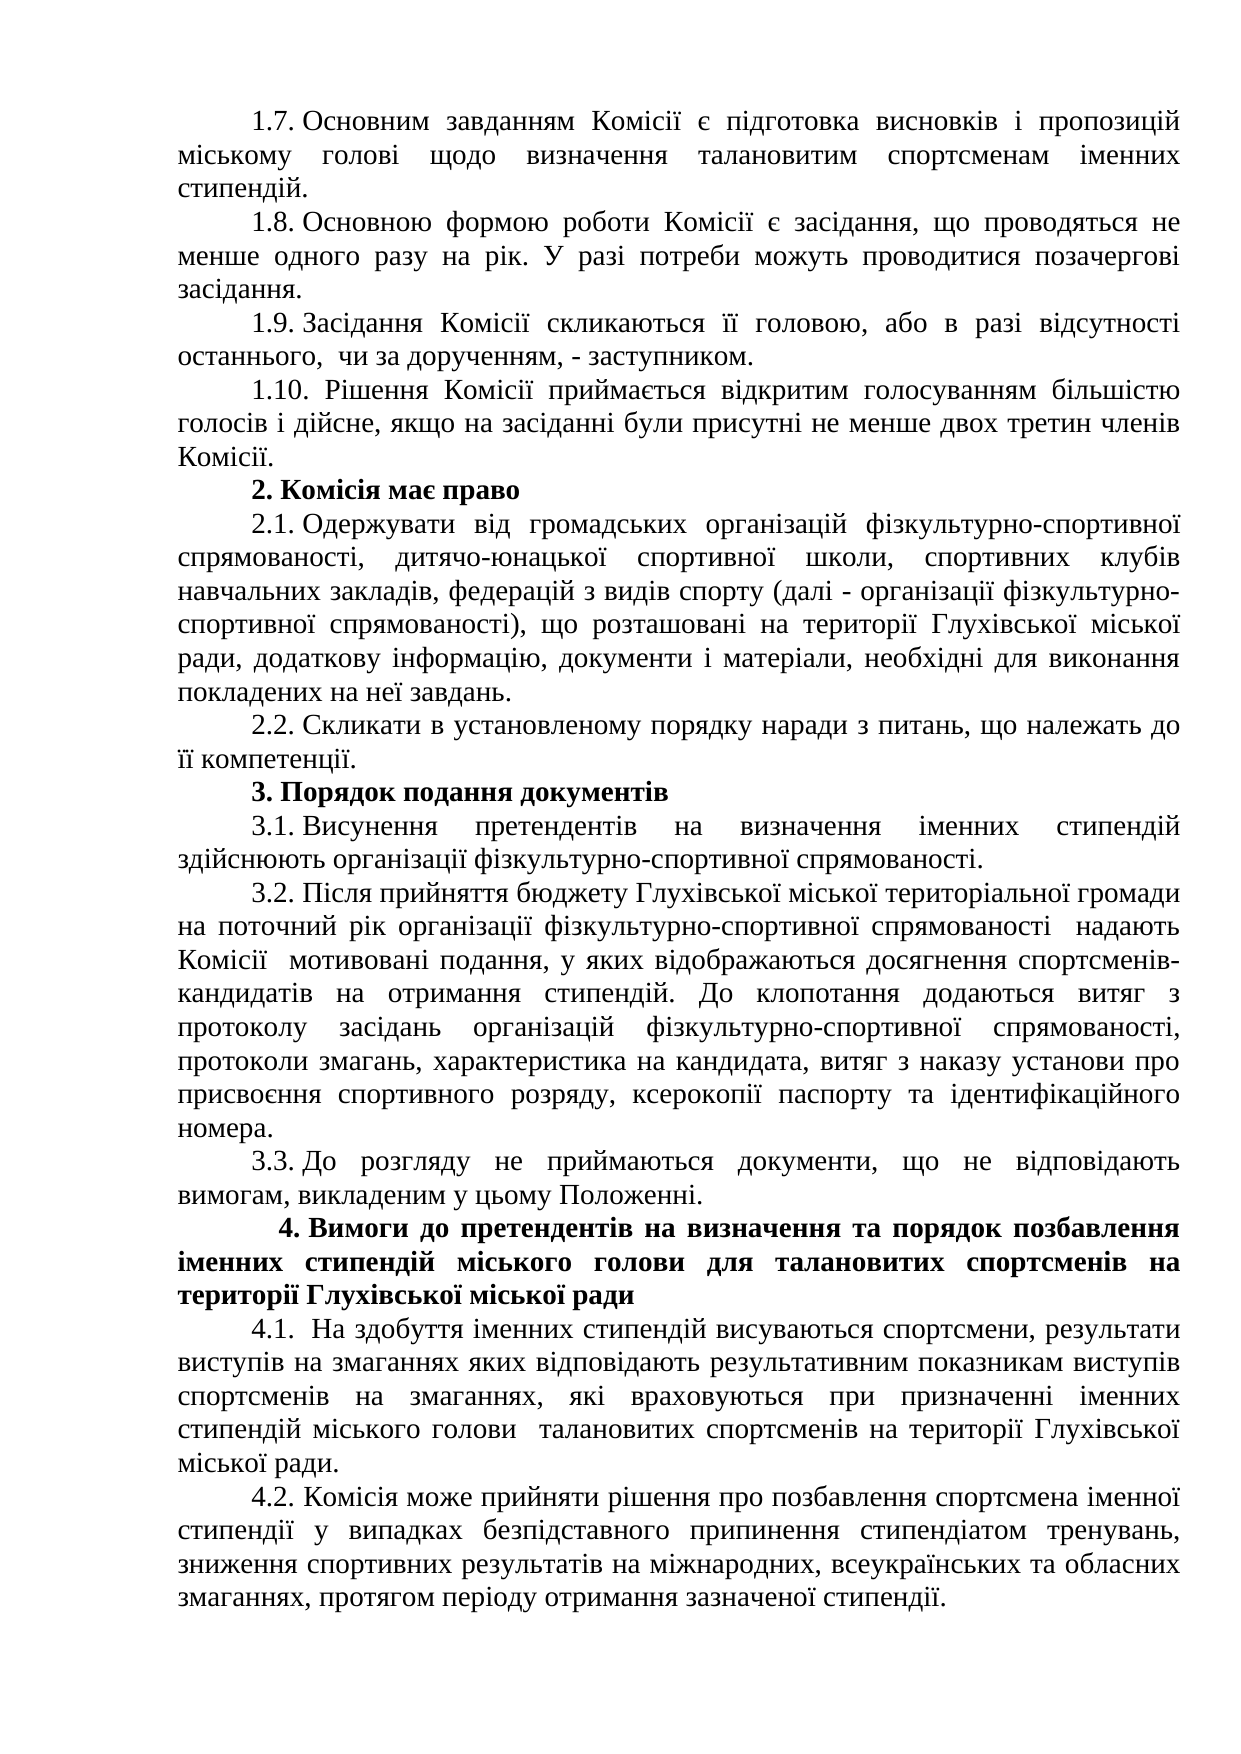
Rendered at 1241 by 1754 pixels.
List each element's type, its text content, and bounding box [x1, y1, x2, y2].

text 4.1. На здобуття іменних стипендій висуваються спортсмени, результати виступів на змаганнях яких відповідають результативним показникам виступів спортсменів на змаганнях, які враховуються при призначенні іменних стипендій міського голови талановитих спортсменів на території Глухівської міської ради. [177, 1311, 1181, 1479]
text 3.1. Висунення претендентів на визначення іменних стипендій здійснюють організації фізкультурно-спортивної спрямованості. [177, 808, 1181, 875]
text 4.2. Комісія може прийняти рішення про позбавлення спортсмена іменної стипендії у випадках безпідставного припинення стипендіатом тренувань, зниження спортивних результатів на міжнародних, всеукраїнських та обласних змаганнях, протягом періоду отримання зазначеної стипендії. [177, 1479, 1181, 1613]
text 4. Вимоги до претендентів на визначення та порядок позбавлення іменних стипендій міського голови для талановитих спортсменів на території Глухівської міської ради [177, 1210, 1181, 1311]
text 3. Порядок подання документів [177, 774, 1181, 808]
text 2. Комісія має право [177, 472, 1181, 506]
text 1.10. Рішення Комісії приймається відкритим голосуванням більшістю голосів і дійсне, якщо на засіданні були присутні не менше двох третин членів Комісії. [177, 372, 1181, 472]
text 1.8. Основною формою роботи Комісії є засідання, що проводяться не менше одного разу на рік. У разі потреби можуть проводитися позачергові засідання. [177, 204, 1181, 305]
text 1.9. Засідання Комісії скликаються її головою, або в разі відсутності останнього, чи за дорученням, - заступником. [177, 305, 1181, 372]
text 3.2. Після прийняття бюджету Глухівської міської територіальної громади на поточний рік організації фізкультурно-спортивної спрямованості надають Комісії мотивовані подання, у яких відображаються досягнення спортсменів-кандидатів на отримання стипендій. До клопотання додаються витяг з протоколу засідань організацій фізкультурно-спортивної спрямованості, протоколи змагань, характеристика на кандидата, витяг з наказу установи про присвоєння спортивного розряду, ксерокопії паспорту та ідентифікаційного номера. [177, 875, 1181, 1143]
text 2.2. Скликати в установленому порядку наради з питань, що належать до її компетенції. [177, 707, 1181, 774]
text 2.1. Одержувати від громадських організацій фізкультурно-спортивної спрямованості, дитячо-юнацької спортивної школи, спортивних клубів навчальних закладів, федерацій з видів спорту (далі - організації фізкультурно-спортивної спрямованості), що розташовані на території Глухівської міської ради, додаткову інформацію, документи і матеріали, необхідні для виконання покладених на неї завдань. [177, 506, 1181, 707]
text 3.3. До розгляду не приймаються документи, що не відповідають вимогам, викладеним у цьому Положенні. [177, 1143, 1181, 1210]
text 1.7. Основним завданням Комісії є підготовка висновків і пропозицій міському голові щодо визначення талановитим спортсменам іменних стипендій. [177, 103, 1181, 204]
